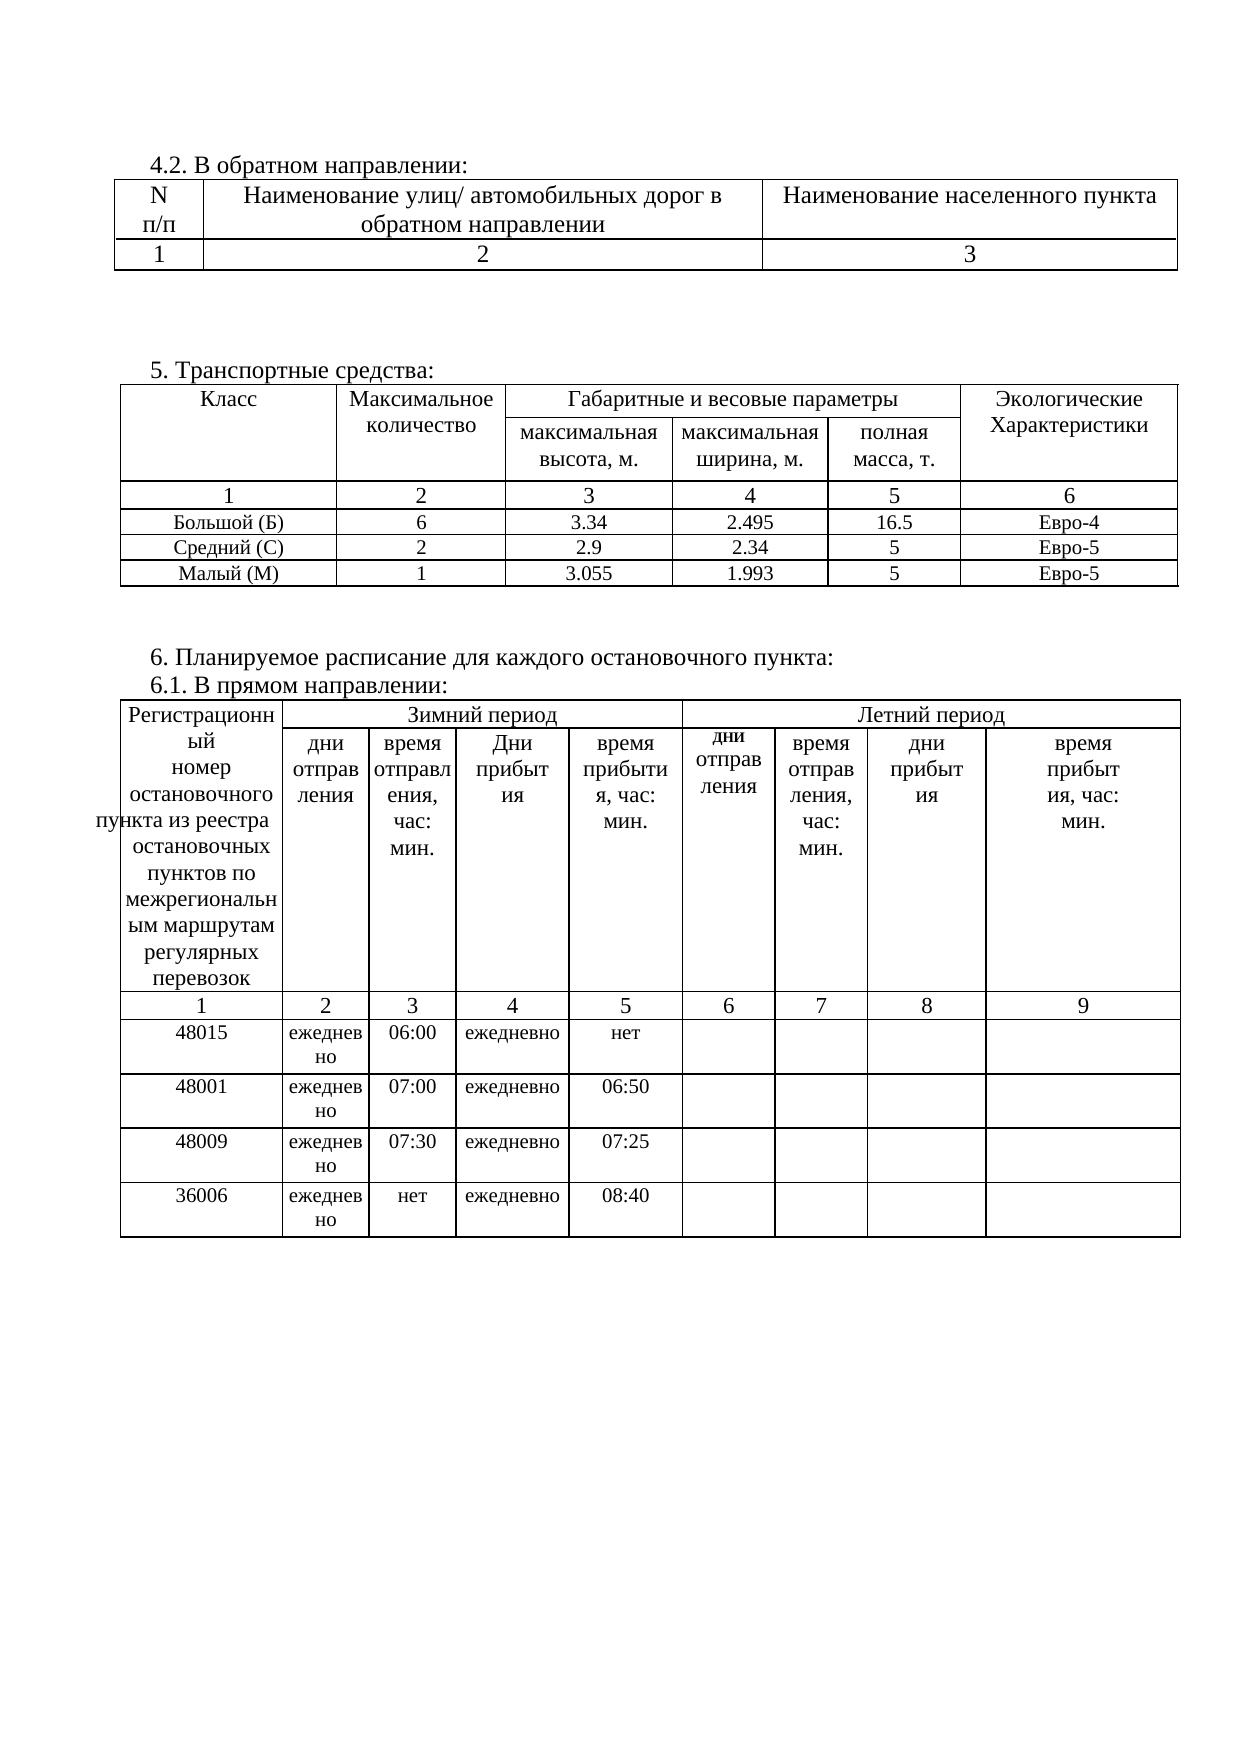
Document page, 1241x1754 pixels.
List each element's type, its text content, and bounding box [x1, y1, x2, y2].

table_cell [868, 1129, 985, 1182]
table_cell 1 [121, 992, 282, 1018]
table_cell 5 [829, 561, 960, 585]
table_cell 3 [506, 482, 672, 508]
table_cell максимальная высота, м. [506, 418, 672, 480]
table_cell 2 [337, 535, 505, 559]
table_cell [776, 1020, 867, 1073]
table_cell 1 [337, 561, 505, 585]
text 6. Планируемое расписание для каждого остановочного пункта: [150, 642, 1090, 670]
table_cell Евро-4 [961, 510, 1177, 534]
table_cell 48001 [121, 1075, 282, 1127]
table_cell [987, 1020, 1180, 1073]
table_cell 9 [987, 992, 1180, 1018]
table_cell 3.34 [506, 510, 672, 534]
table_cell 08:40 [570, 1183, 682, 1236]
table_header Габаритные и весовые параметры [506, 385, 960, 417]
table_cell [987, 1129, 1180, 1182]
table_cell 2.9 [506, 535, 672, 559]
table_cell [868, 1020, 985, 1073]
table_cell 6 [337, 510, 505, 534]
text 5. Транспортные средства: [150, 355, 1090, 383]
table_header Зимний период [283, 701, 682, 727]
table_cell 7 [776, 992, 867, 1018]
table_cell Средний (С) [121, 535, 336, 559]
table_cell время отправ ления, час: мин. [776, 729, 867, 991]
table_cell 1 [121, 482, 336, 508]
table_cell дни отправ ления [283, 729, 368, 991]
table_header Наименование улиц/ автомобильных дорог в обратном направлении [204, 180, 762, 238]
table_cell [683, 1183, 774, 1236]
table_cell 2 [337, 482, 505, 508]
table_cell максимальная ширина, м. [673, 418, 827, 480]
table_cell ежедневно [457, 1020, 568, 1073]
table_cell ДНИ отправ ления [683, 729, 774, 991]
table_header Летний период [683, 701, 1180, 727]
table_cell ежедневно [283, 1075, 368, 1127]
table_cell [776, 1129, 867, 1182]
table_cell [987, 1183, 1180, 1236]
table_cell время отправл ения, час: мин. [370, 729, 455, 991]
table_cell 48015 [121, 1020, 282, 1073]
table_cell 07:00 [370, 1075, 455, 1127]
table_header Класс [121, 385, 336, 480]
table_cell [683, 1075, 774, 1127]
table_cell 36006 [121, 1183, 282, 1236]
table_cell 8 [868, 992, 985, 1018]
table_cell 6 [683, 992, 774, 1018]
table_cell 5 [570, 992, 682, 1018]
table_cell 2.495 [673, 510, 827, 534]
table_cell 3 [370, 992, 455, 1018]
table_cell Евро-5 [961, 561, 1177, 585]
table_cell ежедневно [283, 1183, 368, 1236]
table_cell 6 [961, 482, 1177, 508]
table_cell 1 [115, 239, 203, 269]
table_cell Евро-5 [961, 535, 1177, 559]
table_cell ежедневно [283, 1129, 368, 1182]
table_cell 4 [457, 992, 568, 1018]
table_cell 3.055 [506, 561, 672, 585]
table_cell 16.5 [829, 510, 960, 534]
table_cell 2.34 [673, 535, 827, 559]
table_cell 07:30 [370, 1129, 455, 1182]
table_cell Малый (М) [121, 561, 336, 585]
table_cell 06:50 [570, 1075, 682, 1127]
table_cell Дни прибыт ия [457, 729, 568, 991]
table_cell [776, 1183, 867, 1236]
table_cell [776, 1075, 867, 1127]
table_cell 07:25 [570, 1129, 682, 1182]
table_cell полная масса, т. [829, 418, 960, 480]
table_header Регистрационный номер остановочного пункта из реестра остановочных пунктов по межрегиональным маршрутам регулярных перевозок [121, 701, 282, 991]
table_cell ежедневно [457, 1075, 568, 1127]
table_cell время прибыти я, час: мин. [570, 729, 682, 991]
table_header Максимальное количество [337, 385, 505, 480]
table_cell дни прибыт ия [868, 729, 985, 991]
table_cell 1.993 [673, 561, 827, 585]
table_cell 5 [829, 535, 960, 559]
table_cell [683, 1020, 774, 1073]
table_cell 4 [673, 482, 827, 508]
table_cell время прибыт ия, час: мин. [987, 729, 1180, 991]
table_cell 06:00 [370, 1020, 455, 1073]
text 4.2. В обратном направлении: [150, 150, 1090, 179]
table_cell [868, 1075, 985, 1127]
table_cell 5 [829, 482, 960, 508]
table_cell нет [370, 1183, 455, 1236]
table_cell [683, 1129, 774, 1182]
table_cell ежедневно [457, 1183, 568, 1236]
table_cell 48009 [121, 1129, 282, 1182]
table_header N п/п [115, 180, 203, 238]
table_cell ежедневно [283, 1020, 368, 1073]
table_cell Большой (Б) [121, 510, 336, 534]
table_cell 2 [204, 240, 762, 269]
table_cell 2 [283, 992, 368, 1018]
table_cell ежедневно [457, 1129, 568, 1182]
table_header Наименование населенного пункта [763, 180, 1177, 238]
table_cell [987, 1075, 1180, 1127]
text 6.1. В прямом направлении: [150, 670, 1090, 699]
table_header Экологические Характеристики [961, 385, 1177, 480]
table_cell 3 [763, 238, 1177, 269]
table_cell нет [570, 1020, 682, 1073]
table_cell [868, 1183, 985, 1236]
